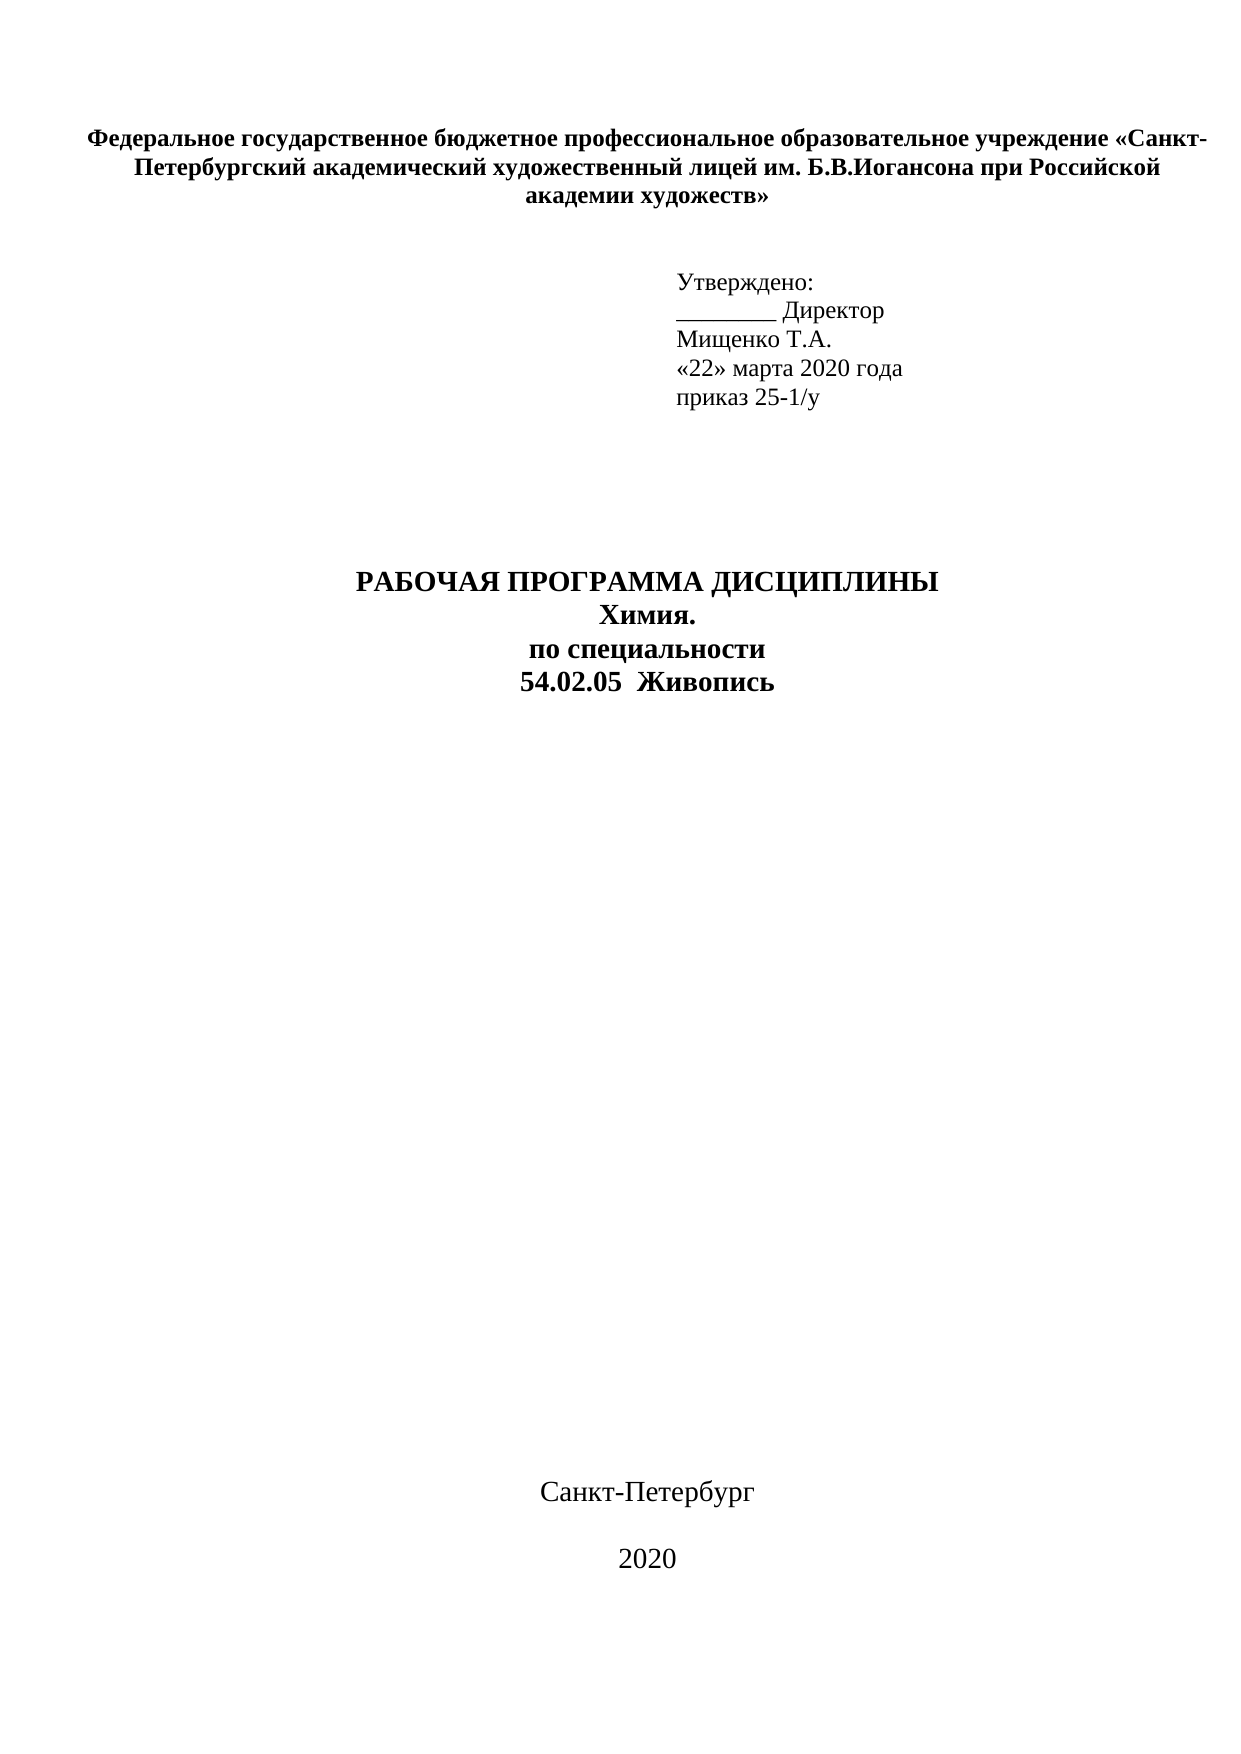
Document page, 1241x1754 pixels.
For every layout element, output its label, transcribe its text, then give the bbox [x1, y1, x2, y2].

text приказ 25-1/у [676, 382, 1209, 410]
text Федеральное государственное бюджетное профессиональное образовательное учреждение «Санкт-Петербургский академический художественный лицей им. Б.В.Иогансона при Российской академии художеств» [85, 123, 1209, 209]
text Утверждено: [676, 267, 1209, 295]
text «22» марта 2020 года [676, 353, 1209, 382]
text 2020 [85, 1541, 1209, 1575]
text РАБОЧАЯ ПРОГРАММА ДИСЦИПЛИНЫ [85, 564, 1209, 597]
text по специальности [85, 631, 1209, 664]
text ________ Директор [676, 295, 1209, 324]
text 54.02.05 Живопись [85, 664, 1209, 698]
text Мищенко Т.А. [676, 324, 1209, 353]
text Санкт-Петербург [85, 1474, 1209, 1508]
text Химия. [85, 597, 1209, 631]
